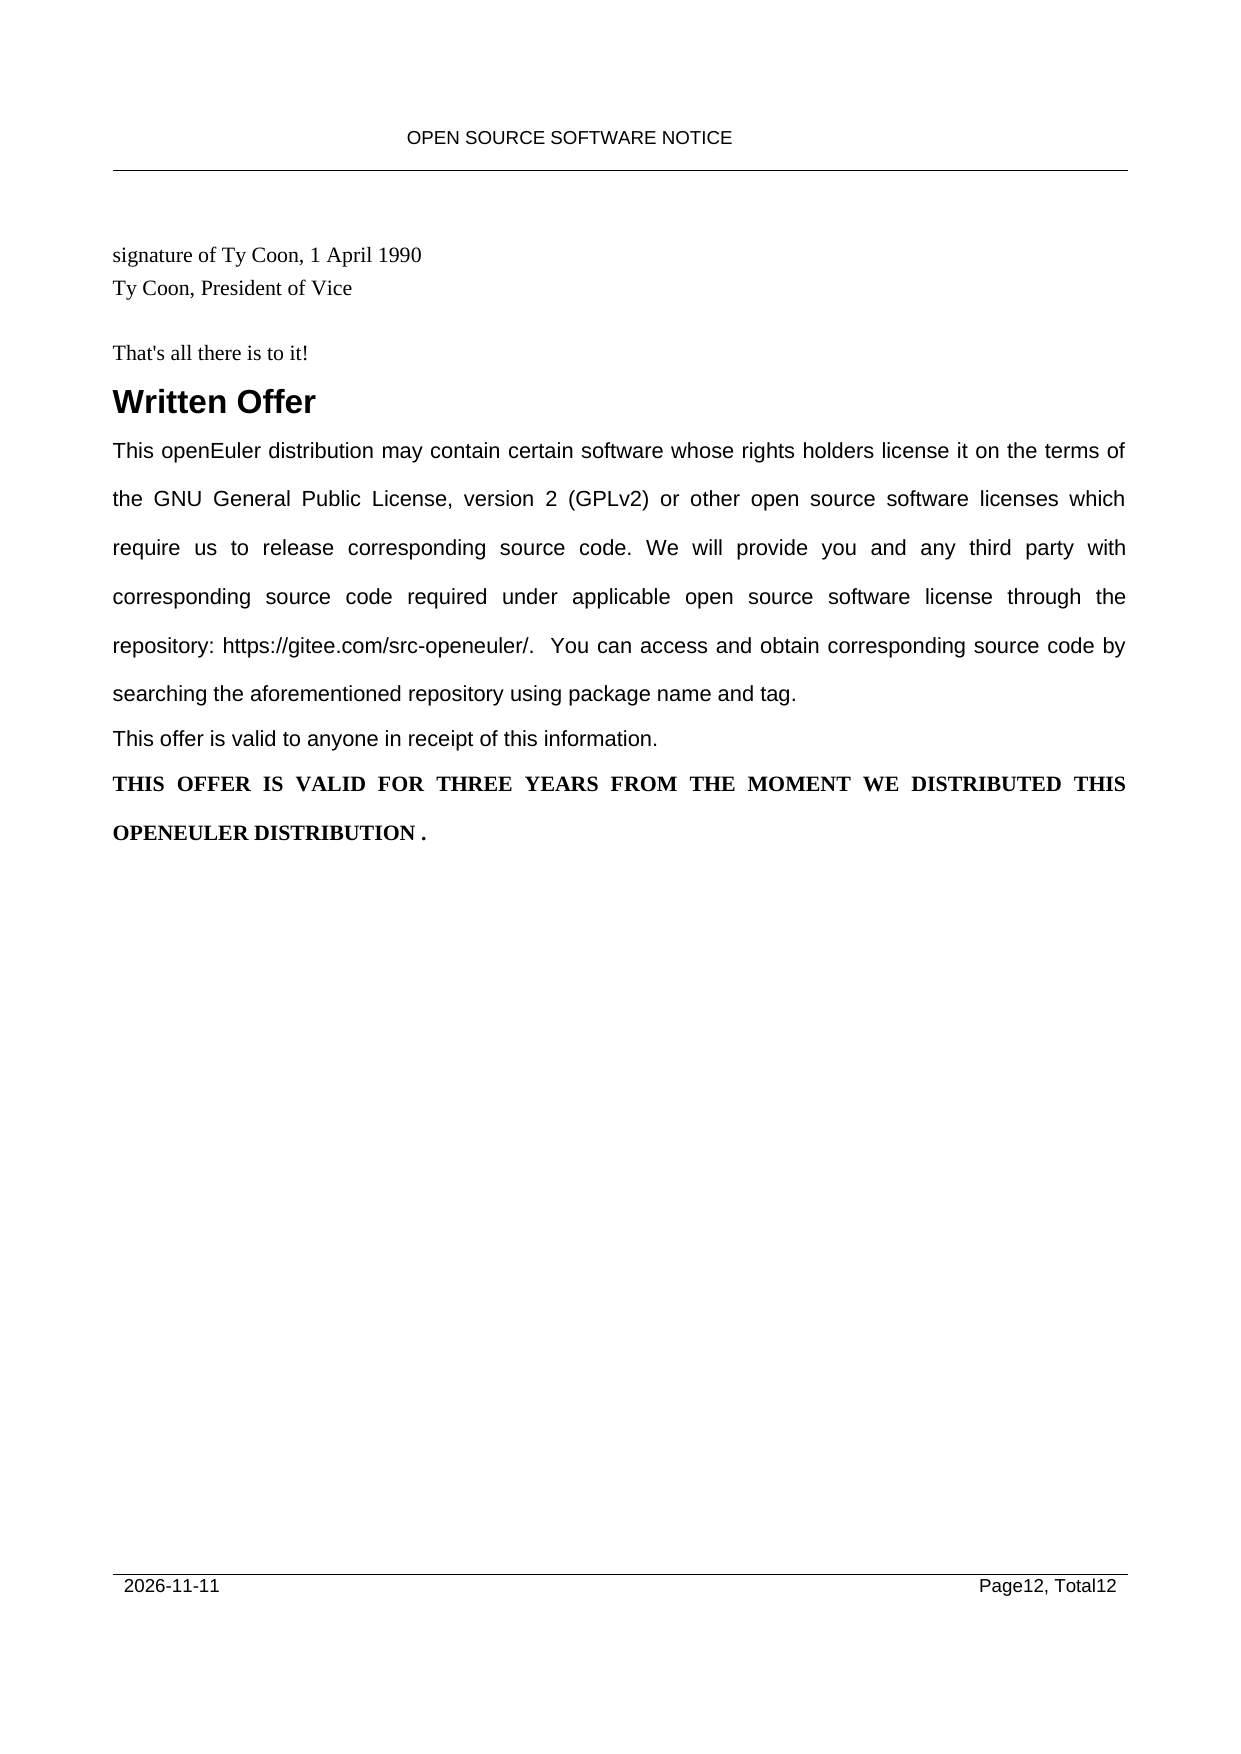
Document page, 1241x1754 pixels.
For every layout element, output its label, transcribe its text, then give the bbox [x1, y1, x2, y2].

text THIS OFFER IS VALID FOR THREE YEARS FROM THE MOMENT WE DISTRIBUTED THIS OPENEULER DISTRIBUTION . [112, 768, 1128, 849]
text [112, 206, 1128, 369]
text Written Offer [112, 369, 1128, 434]
text This offer is valid to anyone in receipt of this information. [112, 723, 1128, 755]
text This openEuler distribution may contain certain software whose rights holders license it on the terms of the GNU General Public License, version 2 (GPLv2) or other open source software licenses which require us to release corresponding source code. We will provide you and any third party with corresponding source code required under applicable open source software license through the repository: https://gitee.com/src-openeuler/. You can access and obtain corresponding source code by searching the aforementioned repository using package name and tag. [112, 434, 1128, 710]
